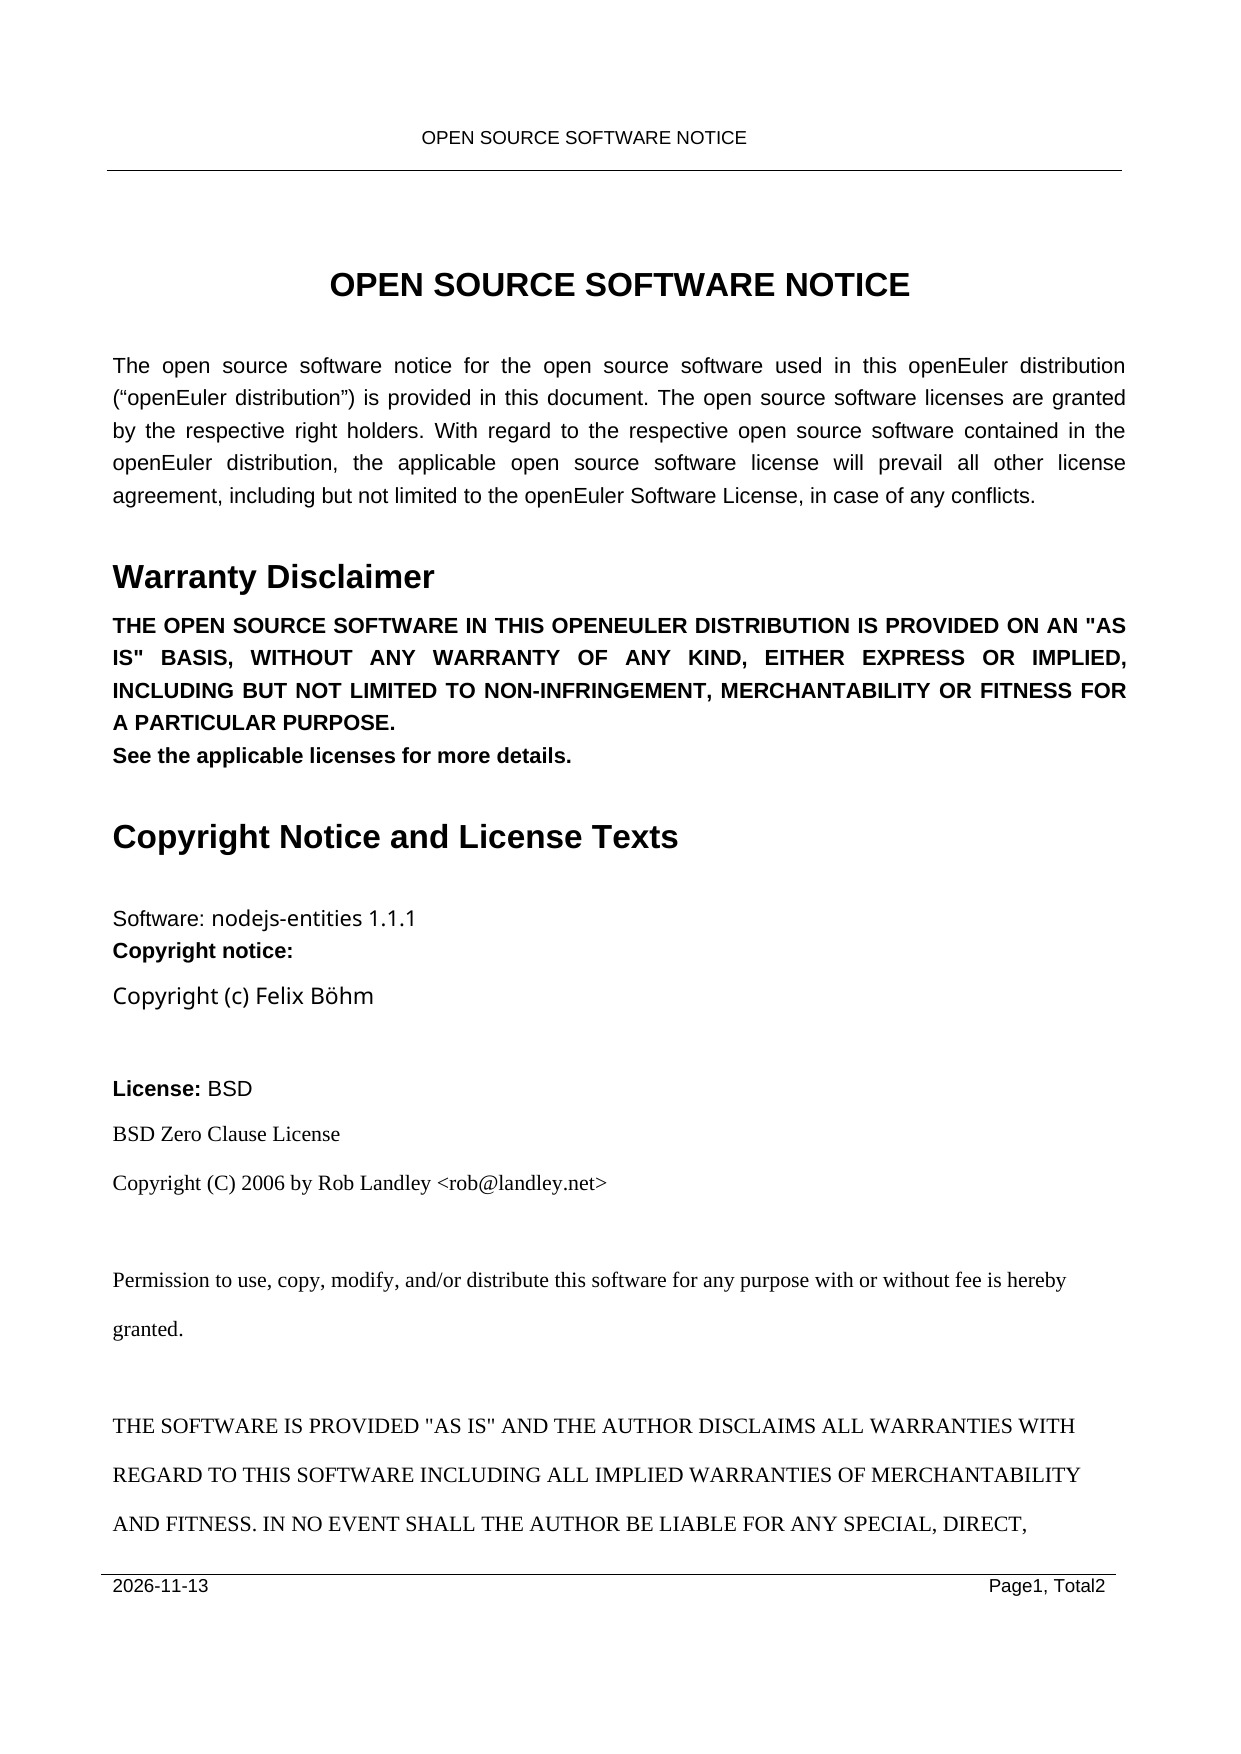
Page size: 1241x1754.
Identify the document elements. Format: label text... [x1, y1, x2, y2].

text Copyright notice: [112, 934, 1128, 966]
text Warranty Disclaimer [112, 544, 1128, 609]
text Software: nodejs-entities 1.1.1 [112, 901, 1128, 934]
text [112, 1117, 1128, 1540]
text License: BSD [112, 1072, 1128, 1105]
text Copyright Notice and License Texts [112, 804, 1128, 869]
text OPEN SOURCE SOFTWARE NOTICE [112, 251, 1128, 316]
text Copyright (c) Felix Böhm [112, 979, 1128, 1012]
text THE OPEN SOURCE SOFTWARE IN THIS OPENEULER DISTRIBUTION IS PROVIDED ON AN "AS IS" BASIS, WITHOUT ANY WARRANTY OF ANY KIND, EITHER EXPRESS OR IMPLIED, INCLUDING BUT NOT LIMITED TO NON-INFRINGEMENT, MERCHANTABILITY OR FITNESS FOR A PARTICULAR PURPOSE. See the applicable licenses for more details. [112, 609, 1128, 771]
text The open source software notice for the open source software used in this openEuler distribution (“openEuler distribution”) is provided in this document. The open source software licenses are granted by the respective right holders. With regard to the respective open source software contained in the openEuler distribution, the applicable open source software license will prevail all other license agreement, including but not limited to the openEuler Software License, in case of any conflicts. [112, 349, 1128, 511]
